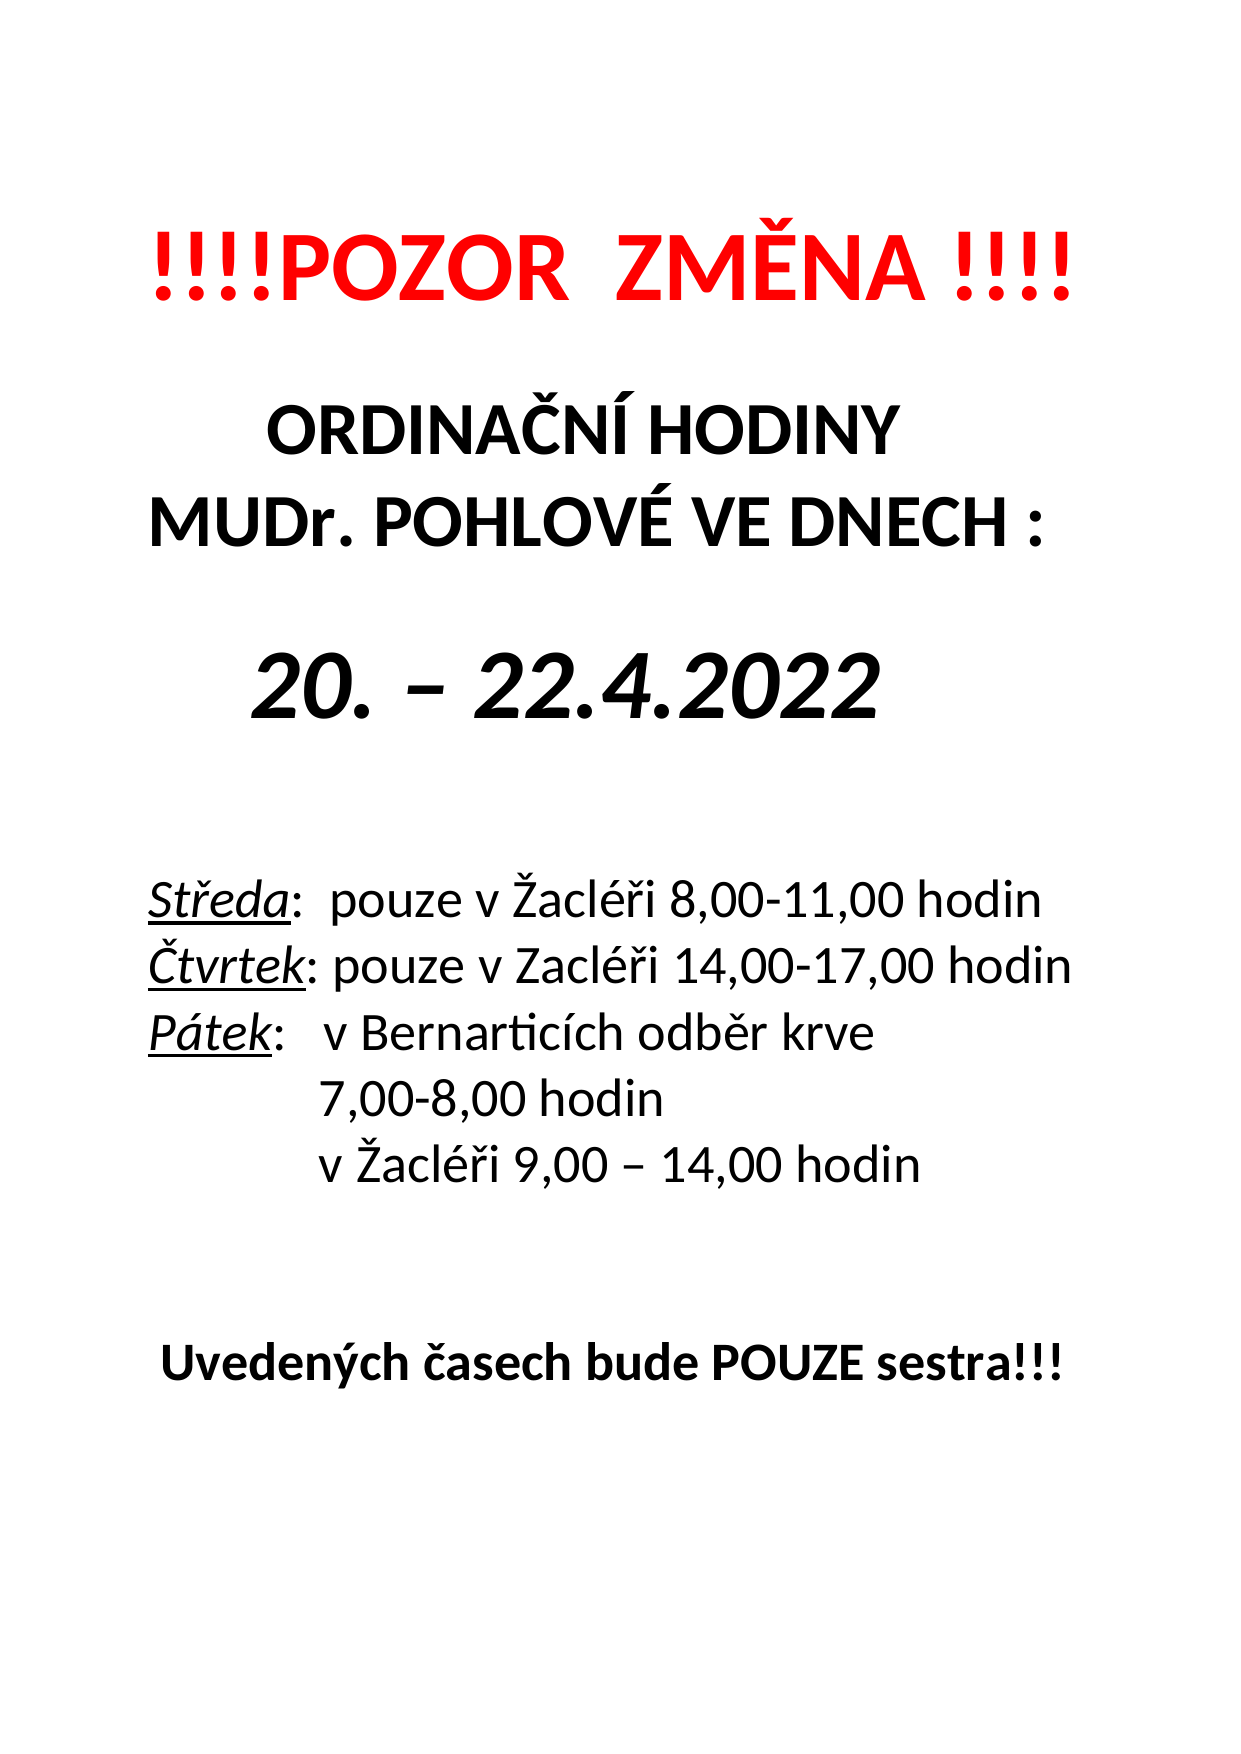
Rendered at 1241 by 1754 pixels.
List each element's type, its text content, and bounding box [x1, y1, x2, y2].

text Čtvrtek: pouze v Zacléři 14,00-17,00 hodin [148, 931, 1093, 997]
text 7,00-8,00 hodin [148, 1063, 1093, 1130]
text !!!!POZOR ZMĚNA !!!! [148, 204, 1093, 326]
text ORDINAČNÍ HODINY MUDr. POHLOVÉ VE DNECH : [148, 382, 1093, 565]
text v Žacléři 9,00 – 14,00 hodin [148, 1130, 1093, 1196]
text Středa: pouze v Žacléři 8,00-11,00 hodin [148, 865, 1093, 931]
text Uvedených časech bude POUZE sestra!!! [148, 1328, 1093, 1394]
text Pátek: v Bernarticích odběr krve [148, 997, 1093, 1063]
text 20. – 22.4.2022 [148, 621, 1093, 743]
